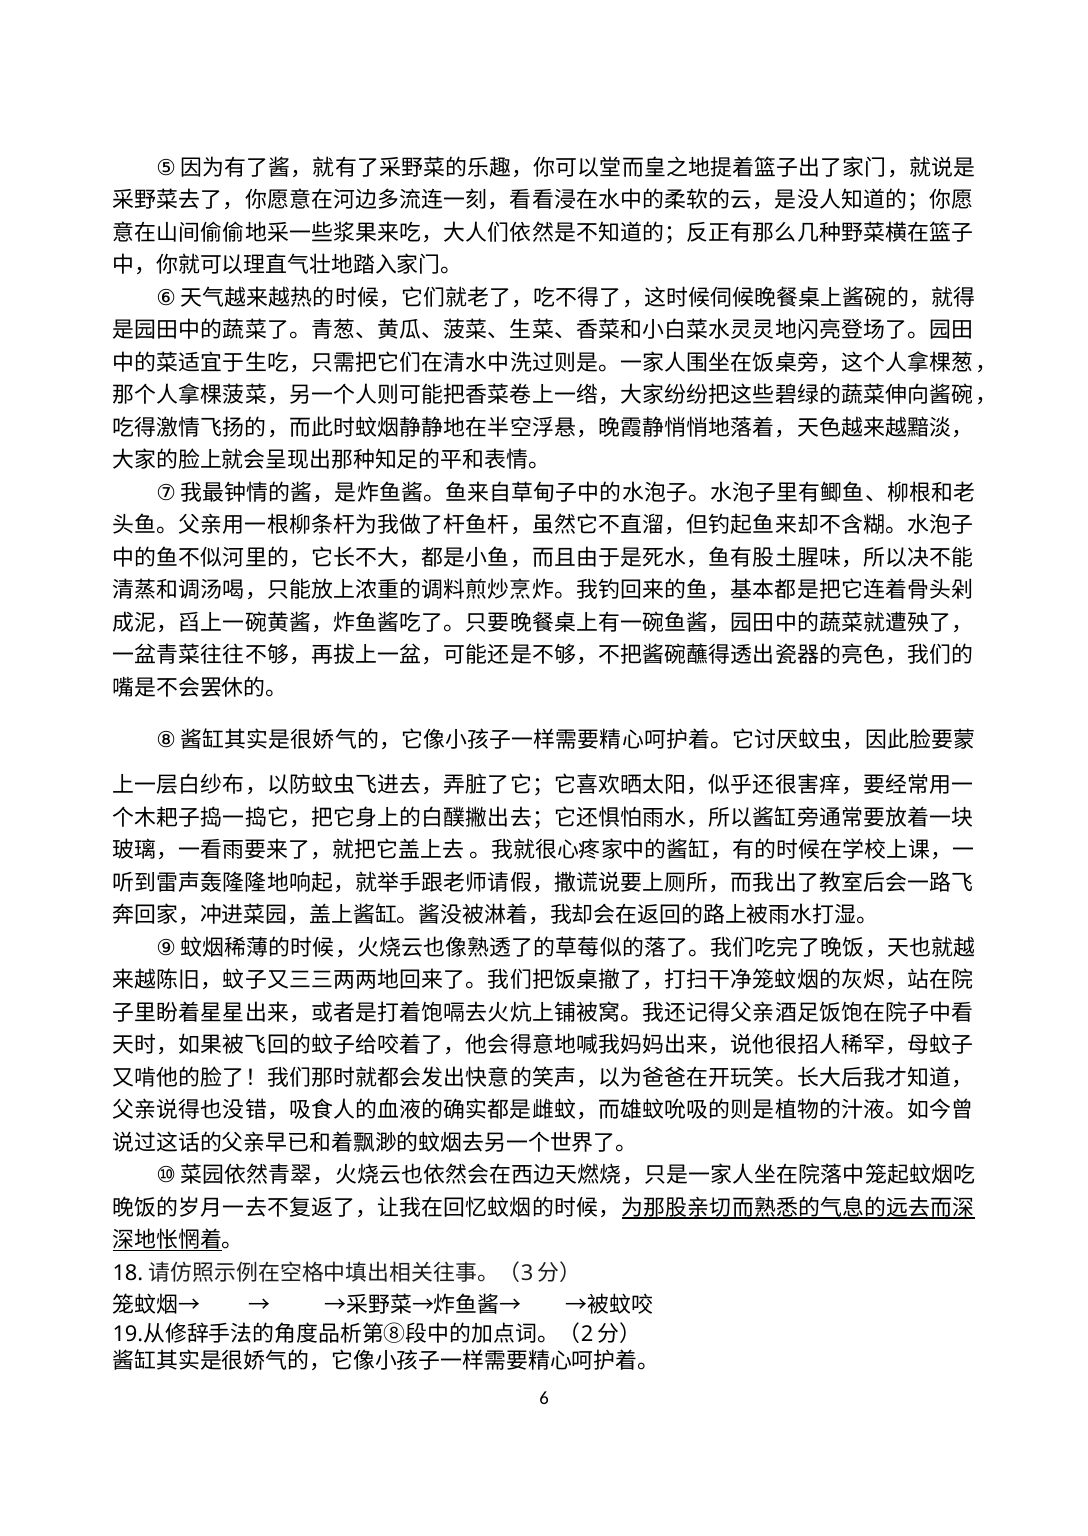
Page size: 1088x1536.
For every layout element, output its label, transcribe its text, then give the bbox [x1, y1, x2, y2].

text 酱缸其实是很娇气的，它像小孩子一样需要精心呵护着。 [112, 1347, 975, 1374]
text ⑧酱缸其实是很娇气的，它像小孩子一样需要精心呵护着。它讨厌蚊虫，因此脸要蒙上一层白纱布，以防蚊虫飞进去，弄脏了它；它喜欢晒太阳，似乎还很害痒，要经常用一个木耙子捣一捣它，把它身上的白醭撇出去；它还惧怕雨水，所以酱缸旁通常要放着一块玻璃，一看雨要来了，就把它盖上去 。我就很心疼家中的酱缸，有的时候在学校上课，一听到雷声轰隆隆地响起，就举手跟老师请假，撒谎说要上厕所，而我出了教室后会一路飞奔回家，冲进菜园，盖上酱缸。酱没被淋着，我却会在返回的路上被雨水打湿。 [112, 702, 975, 929]
text ⑩菜园依然青翠，火烧云也依然会在西边天燃烧，只是一家人坐在院落中笼起蚊烟吃晚饭的岁月一去不复返了，让我在回忆蚊烟的时候，为那股亲切而熟悉的气息的远去而深深地怅惘着。 [112, 1157, 975, 1254]
text 18. 请仿照示例在空格中填出相关往事。（3分） [112, 1254, 975, 1287]
text 笼蚊烟→ → →采野菜→炸鱼酱→ →被蚊咬 [112, 1287, 975, 1319]
text 19.从修辞手法的角度品析第⑧段中的加点词。（2分） [112, 1319, 975, 1347]
text ⑤因为有了酱，就有了采野菜的乐趣，你可以堂而皇之地提着篮子出了家门，就说是采野菜去了，你愿意在河边多流连一刻，看看浸在水中的柔软的云，是没人知道的；你愿意在山间偷偷地采一些浆果来吃，大人们依然是不知道的；反正有那么几种野菜横在篮子中，你就可以理直气壮地踏入家门。 [112, 149, 975, 279]
text ⑨蚊烟稀薄的时候，火烧云也像熟透了的草莓似的落了。我们吃完了晚饭，天也就越来越陈旧，蚊子又三三两两地回来了。我们把饭桌撤了，打扫干净笼蚊烟的灰烬，站在院子里盼着星星出来，或者是打着饱嗝去火炕上铺被窝。我还记得父亲酒足饭饱在院子中看天时，如果被飞回的蚊子给咬着了，他会得意地喊我妈妈出来，说他很招人稀罕，母蚊子又啃他的脸了！我们那时就都会发出快意的笑声，以为爸爸在开玩笑。长大后我才知道，父亲说得也没错，吸食人的血液的确实都是雌蚊，而雄蚊吮吸的则是植物的汁液。如今曾说过这话的父亲早已和着飘渺的蚊烟去另一个世界了。 [112, 929, 975, 1157]
text ⑥天气越来越热的时候，它们就老了，吃不得了，这时候伺候晚餐桌上酱碗的，就得是园田中的蔬菜了。青葱、黄瓜、菠菜、生菜、香菜和小白菜水灵灵地闪亮登场了。园田中的菜适宜于生吃，只需把它们在清水中洗过则是。一家人围坐在饭桌旁，这个人拿棵葱，那个人拿棵菠菜，另一个人则可能把香菜卷上一绺，大家纷纷把这些碧绿的蔬菜伸向酱碗，吃得激情飞扬的，而此时蚊烟静静地在半空浮悬，晚霞静悄悄地落着，天色越来越黯淡，大家的脸上就会呈现出那种知足的平和表情。 [112, 279, 975, 474]
text ⑦我最钟情的酱，是炸鱼酱。鱼来自草甸子中的水泡子。水泡子里有鲫鱼、柳根和老头鱼。父亲用一根柳条杆为我做了杆鱼杆，虽然它不直溜，但钓起鱼来却不含糊。水泡子中的鱼不似河里的，它长不大，都是小鱼，而且由于是死水，鱼有股土腥味，所以决不能清蒸和调汤喝，只能放上浓重的调料煎炒烹炸。我钓回来的鱼，基本都是把它连着骨头剁成泥，舀上一碗黄酱，炸鱼酱吃了。只要晚餐桌上有一碗鱼酱，园田中的蔬菜就遭殃了，一盆青菜往往不够，再拔上一盆，可能还是不够，不把酱碗蘸得透出瓷器的亮色，我们的嘴是不会罢休的。 [112, 474, 975, 702]
